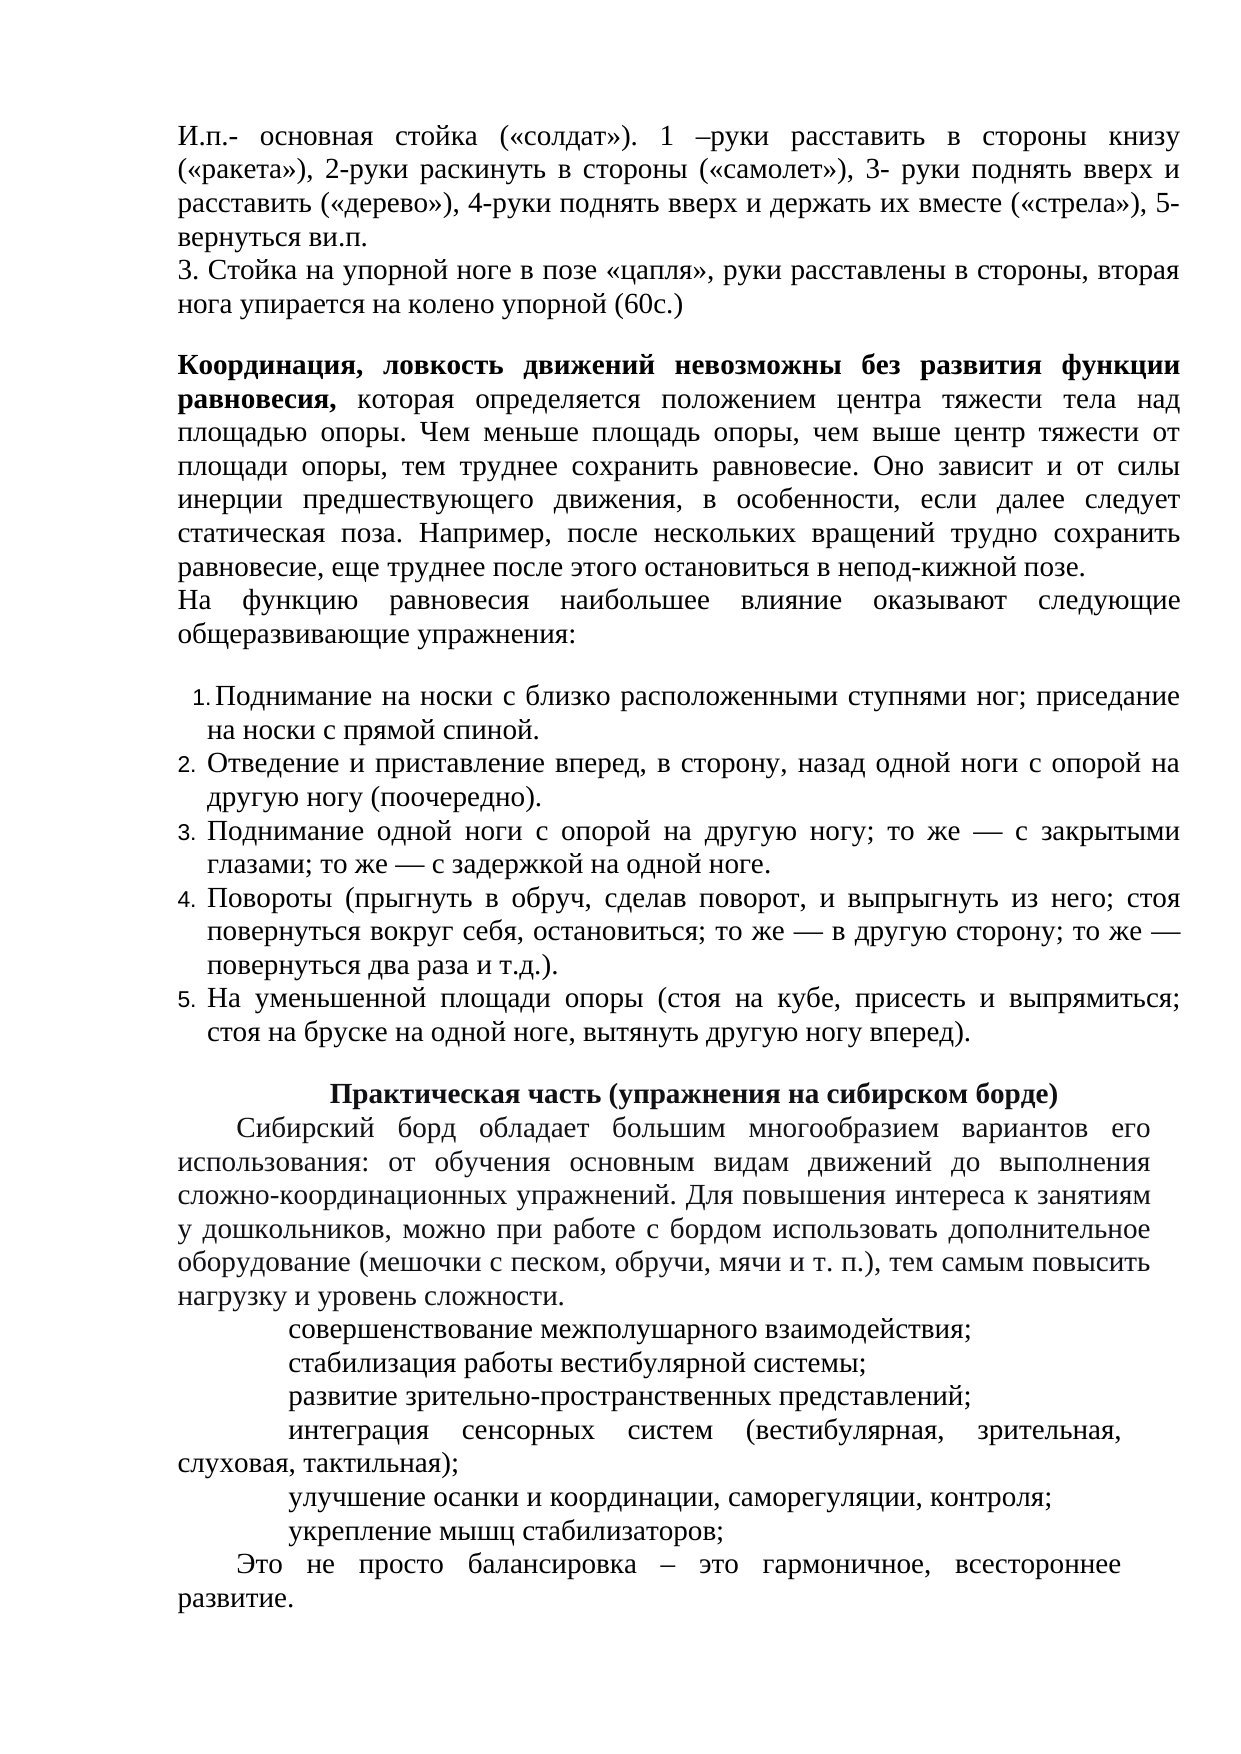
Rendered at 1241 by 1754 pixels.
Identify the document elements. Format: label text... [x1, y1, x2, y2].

text 3. Стойка на упорной ноге в позе «цапля», руки расставлены в стороны, вторая нога упирается на колено упорной (60с.) [177, 252, 1181, 319]
text И.п.- основная стойка («солдат»). 1 –руки расставить в стороны книзу («ракета»), 2-руки раскинуть в стороны («самолет»), 3- руки поднять вверх и расставить («дерево»), 4-руки поднять вверх и держать их вместе («стрела»), 5- вернуться ви.п. [177, 118, 1181, 252]
list Поднимание одной ноги с опорой на другую ногу; то же — с закрытыми глазами; то же — с задержкой на одной ноге. [177, 813, 1181, 880]
list Повороты (прыгнуть в обруч, сделав поворот, и выпрыгнуть из него; стоя повернуться вокруг себя, остановиться; то же — в другую сторону; то же — повернуться два раза и т.д.). [177, 880, 1181, 980]
text Сибирский борд обладает большим многообразием вариантов его использования: от обучения основным видам движений до выполнения сложно-координационных упражнений. Для повышения интереса к занятиям у дошкольников, можно при работе с бордом использовать дополнительное оборудование (мешочки с песком, обручи, мячи и т. п.), тем самым повысить нагрузку и уровень сложности. [177, 1110, 1152, 1311]
text  стабилизация работы вестибулярной системы; [177, 1345, 1122, 1378]
text  укрепление мышц стабилизаторов; [177, 1513, 1122, 1546]
list Отведение и приставление вперед, в сторону, назад одной ноги с опорой на другую ногу (поочередно). [177, 746, 1181, 813]
list Поднимание на носки с близко расположенными ступнями ног; приседание на носки с прямой спиной. [192, 678, 1181, 746]
text Практическая часть (упражнения на сибирском борде) [177, 1077, 1152, 1110]
text На функцию равновесия наибольшее влияние оказывают следующие общеразвивающие упражнения: [177, 582, 1181, 649]
text Координация, ловкость движений невозможны без развития функции равновесия, которая определяется положением центра тяжести тела над площадью опоры. Чем меньше площадь опоры, чем выше центр тяжести от площади опоры, тем труднее сохранить равновесие. Оно зависит и от силы инерции предшествующего движения, в особенности, если далее следует статическая поза. Например, после нескольких вращений трудно сохранить равновесие, еще труднее после этого остановиться в непод-кижной позе. [177, 347, 1181, 582]
list На уменьшенной площади опоры (стоя на кубе, присесть и выпрямиться; стоя на бруске на одной ноге, вытянуть другую ногу вперед). [177, 980, 1181, 1047]
text  развитие зрительно-пространственных представлений; [177, 1378, 1122, 1412]
text  интеграция сенсорных систем (вестибулярная, зрительная, слуховая, тактильная); [177, 1412, 1122, 1479]
text  совершенствование межполушарного взаимодействия; [177, 1311, 1122, 1345]
text  улучшение осанки и координации, саморегуляции, контроля; [177, 1479, 1122, 1513]
text Это не просто балансировка – это гармоничное, всестороннее развитие. [177, 1546, 1122, 1613]
